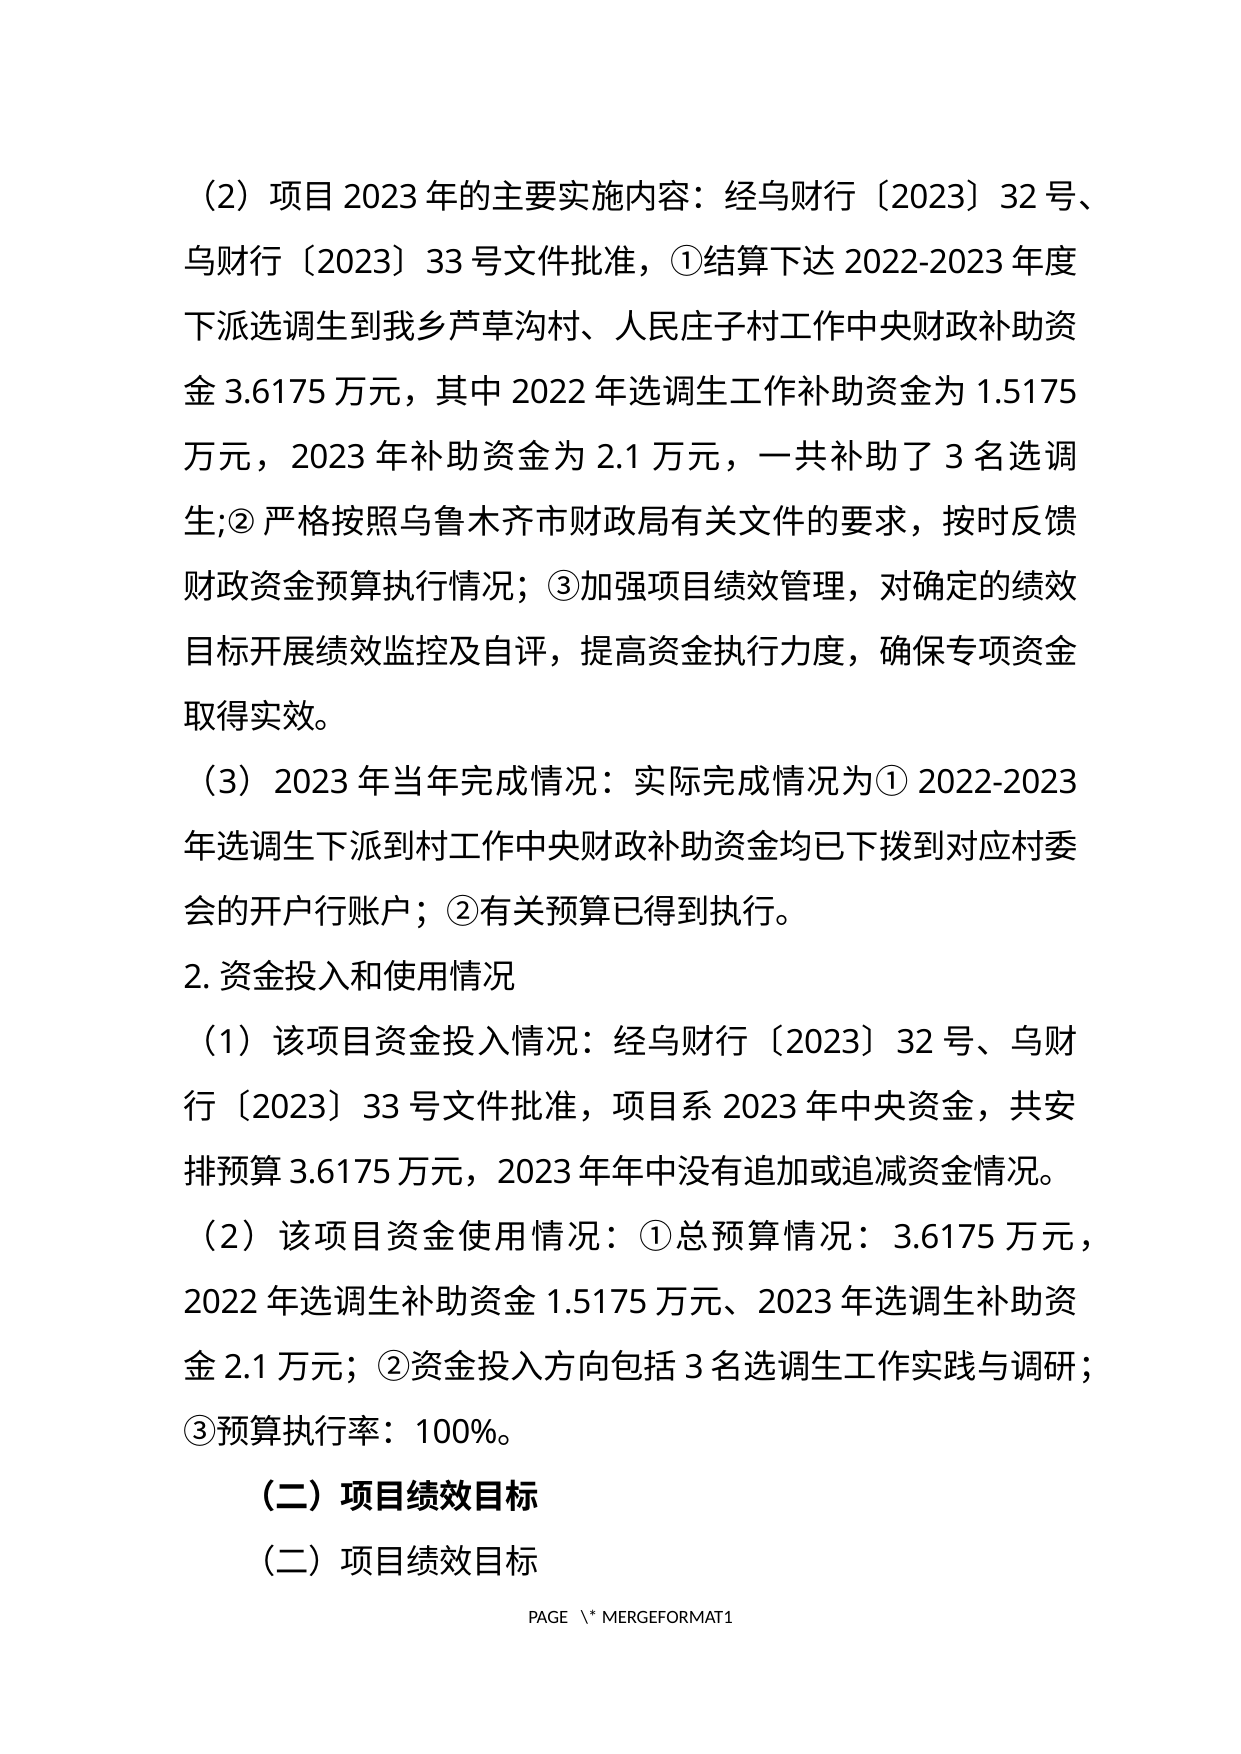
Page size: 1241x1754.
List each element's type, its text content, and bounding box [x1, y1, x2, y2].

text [183, 1527, 1078, 1592]
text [183, 162, 1078, 1462]
text （二）项目绩效目标 [183, 1462, 1078, 1527]
